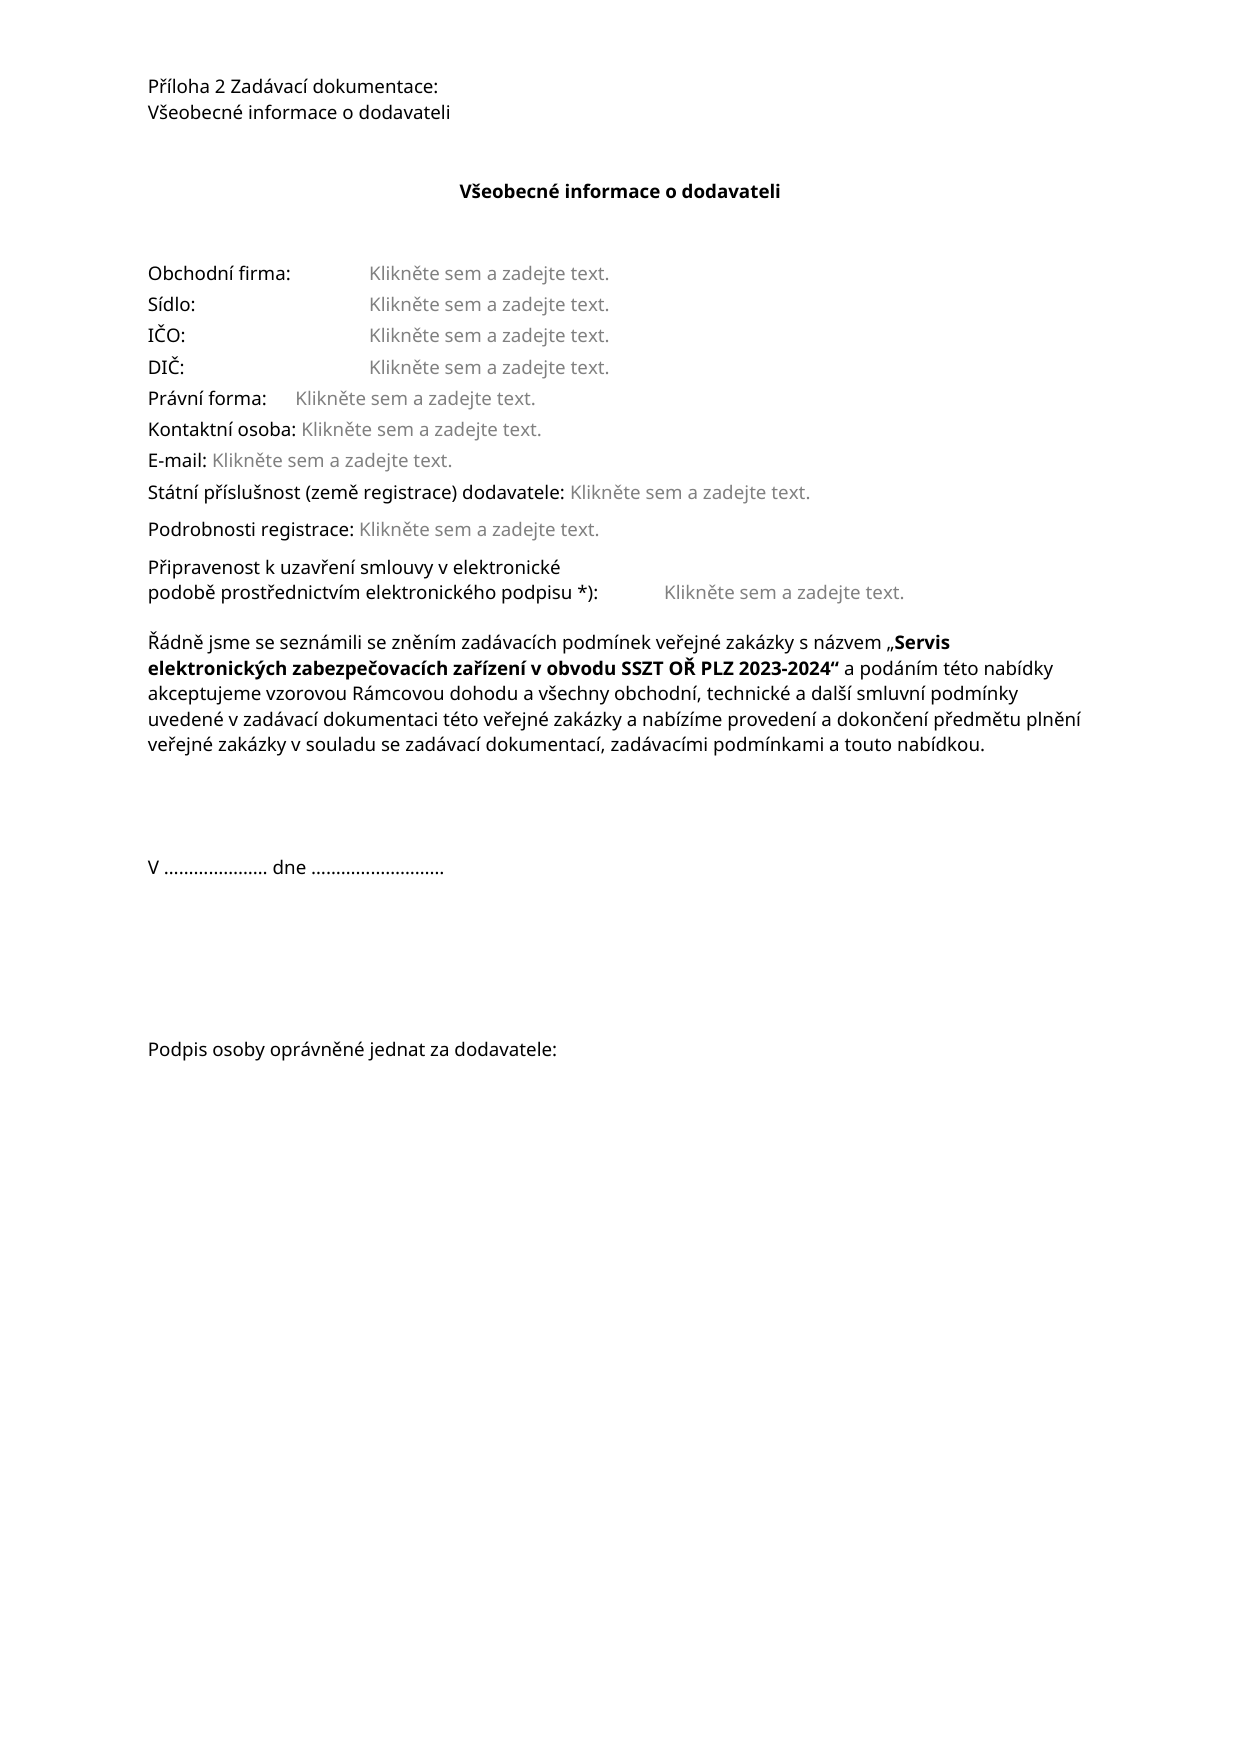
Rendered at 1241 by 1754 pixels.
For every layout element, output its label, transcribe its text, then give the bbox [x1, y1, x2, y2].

text Kontaktní osoba: [148, 417, 1093, 442]
text DIČ: [148, 354, 1093, 379]
text Obchodní firma: [148, 260, 1093, 285]
text Sídlo: [148, 292, 1093, 317]
text Řádně jsme se seznámili se zněním zadávacích podmínek veřejné zakázky s názvem „Servis elektronických zabezpečovacích zařízení v obvodu SSZT OŘ PLZ 2023-2024“ a podáním této nabídky akceptujeme vzorovou Rámcovou dohodu a všechny obchodní, technické a další smluvní podmínky uvedené v zadávací dokumentaci této veřejné zakázky a nabízíme provedení a dokončení předmětu plnění veřejné zakázky v souladu se zadávací dokumentací, zadávacími podmínkami a touto nabídkou. [148, 629, 1093, 757]
text IČO: [148, 323, 1093, 348]
text podobě prostřednictvím elektronického podpisu *): [148, 579, 1093, 604]
text Podrobnosti registrace: [148, 517, 1093, 542]
text Podpis osoby oprávněné jednat za dodavatele: [148, 1036, 1093, 1062]
title Všeobecné informace o dodavateli [148, 178, 1093, 204]
text Připravenost k uzavření smlouvy v elektronické [148, 554, 1093, 579]
text Právní forma: [148, 385, 1093, 410]
text Státní příslušnost (země registrace) dodavatele: [148, 479, 1093, 504]
text E-mail: [148, 448, 1093, 473]
text V ………………… dne ……………………… [148, 855, 1093, 880]
